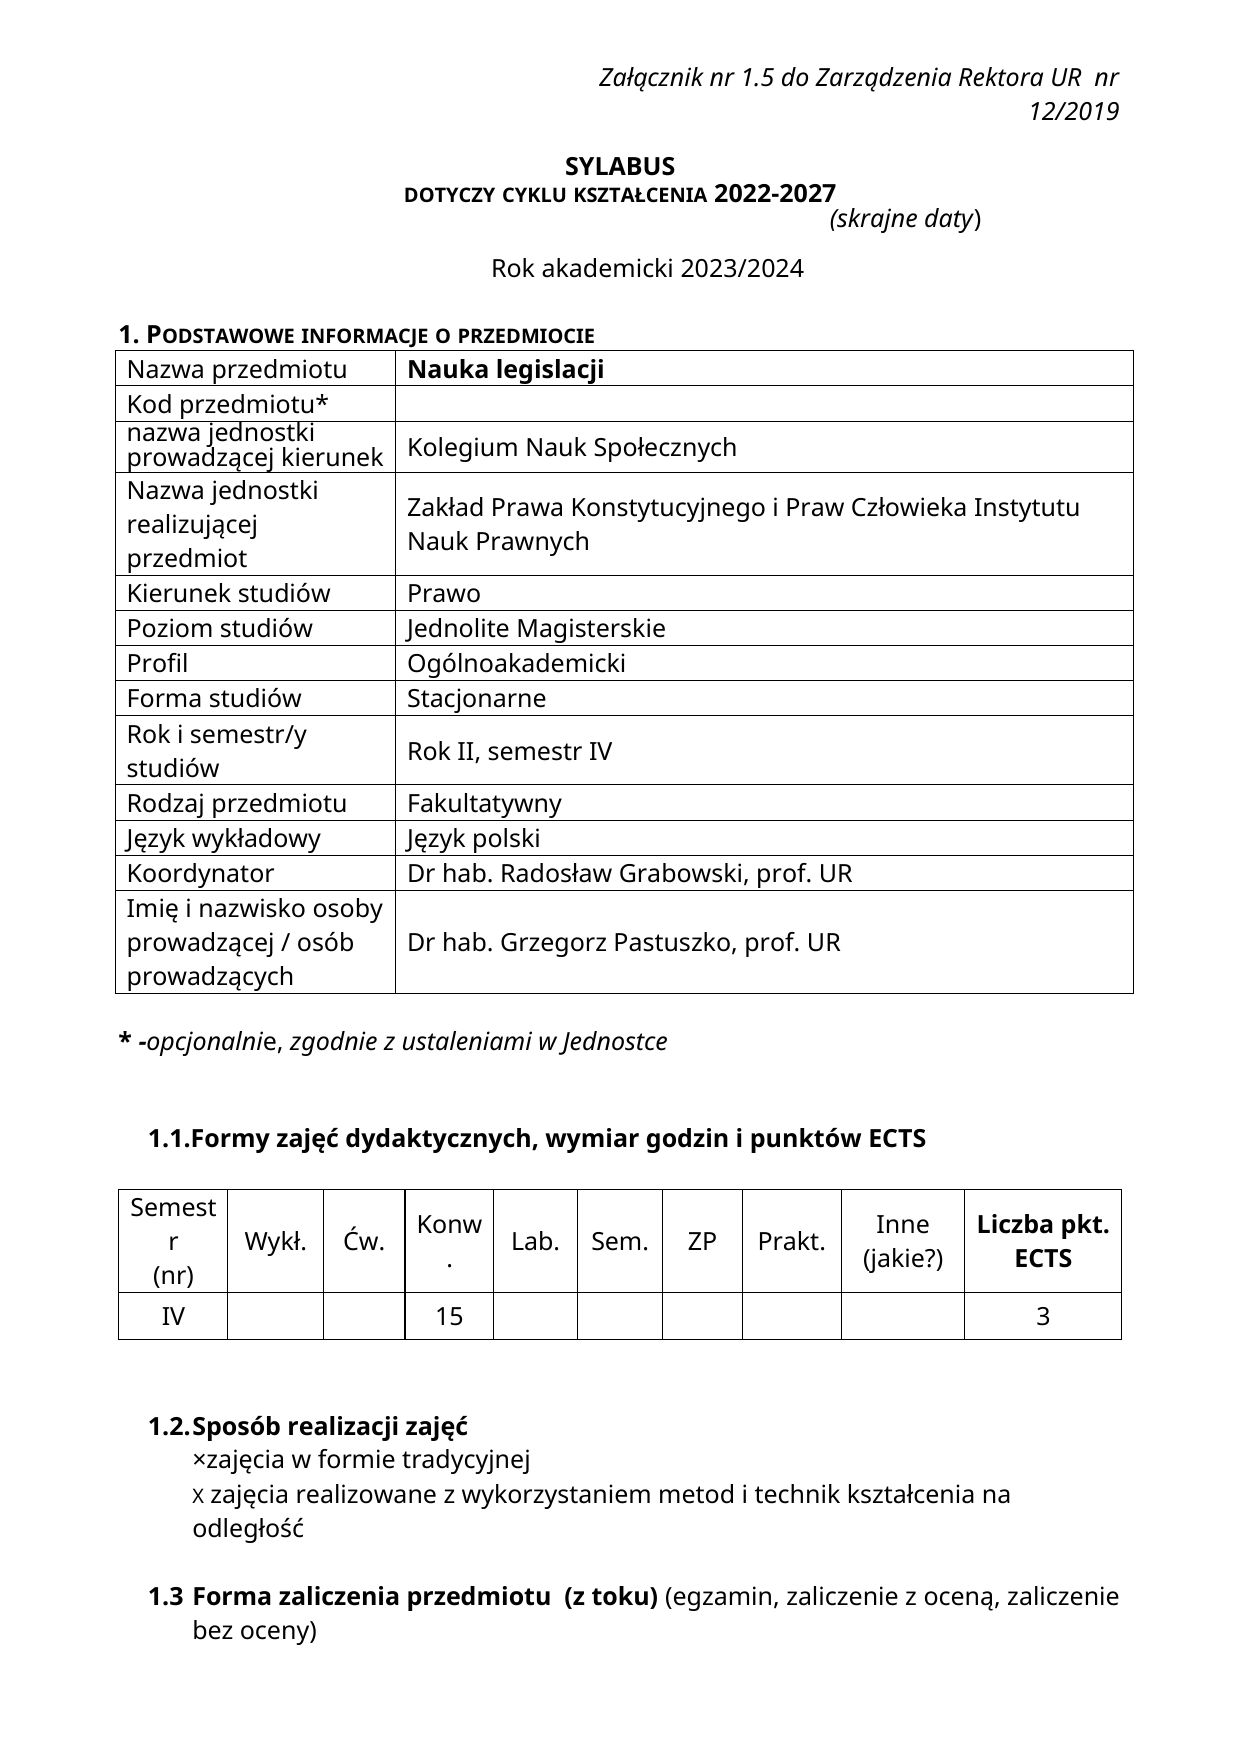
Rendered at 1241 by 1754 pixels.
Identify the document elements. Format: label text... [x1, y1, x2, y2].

text dotyczy cyklu kształcenia 2022-2027 [118, 182, 1122, 207]
table_header Inne (jakie?) [842, 1190, 964, 1292]
text ×zajęcia w formie tradycyjnej [192, 1442, 1122, 1476]
text Rok akademicki 2023/2024 [118, 257, 1122, 282]
table_cell IV [119, 1293, 227, 1339]
table_cell Profil [116, 646, 395, 680]
text Załącznik nr 1.5 do Zarządzenia Rektora UR nr 12/2019 [118, 59, 1122, 127]
table_header Nazwa przedmiotu [116, 351, 395, 385]
table_cell Rok II, semestr IV [396, 716, 1133, 784]
table_header Liczba pkt. ECTS [965, 1190, 1121, 1292]
table_cell Rok i semestr/y studiów [116, 716, 395, 784]
text 1. Podstawowe informacje o przedmiocie [118, 316, 1122, 350]
table_cell 15 [406, 1293, 493, 1339]
table_header ZP [663, 1190, 742, 1292]
text 1.3 Forma zaliczenia przedmiotu (z toku) (egzamin, zaliczenie z oceną, zaliczenie bez oceny) [148, 1578, 1122, 1647]
table_cell Fakultatywny [396, 785, 1133, 819]
table_cell [324, 1293, 404, 1339]
table_cell Dr hab. Radosław Grabowski, prof. UR [396, 856, 1133, 890]
table_cell [842, 1293, 964, 1339]
table_cell Kierunek studiów [116, 576, 395, 610]
text 1.1.Formy zajęć dydaktycznych, wymiar godzin i punktów ECTS [148, 1120, 1122, 1154]
table_cell Kolegium Nauk Społecznych [396, 422, 1133, 472]
table_cell Język wykładowy [116, 821, 395, 854]
text SYLABUS [118, 148, 1122, 182]
text * -opcjonalnie, zgodnie z ustaleniami w Jednostce [118, 1023, 1122, 1057]
table_cell Dr hab. Grzegorz Pastuszko, prof. UR [396, 891, 1133, 993]
table_cell Nazwa jednostki realizującej przedmiot [116, 473, 395, 575]
table_header Wykł. [228, 1190, 323, 1292]
table_cell [743, 1293, 841, 1339]
table_cell Rodzaj przedmiotu [116, 785, 395, 819]
table_header Prakt. [743, 1190, 841, 1292]
table_cell 3 [965, 1293, 1121, 1339]
table_header Sem. [578, 1190, 662, 1292]
table_cell nazwa jednostki prowadzącej kierunek [116, 422, 395, 472]
table_cell [228, 1293, 323, 1339]
table_cell Stacjonarne [396, 681, 1133, 715]
table_header Konw. [406, 1190, 493, 1292]
table_cell Poziom studiów [116, 611, 395, 645]
table_cell Jednolite Magisterskie [396, 611, 1133, 645]
table_header Nauka legislacji [396, 351, 1133, 385]
table_cell [494, 1293, 577, 1339]
text (skrajne daty) [266, 207, 1122, 232]
table_cell Imię i nazwisko osoby prowadzącej / osób prowadzących [116, 891, 395, 993]
table_cell Ogólnoakademicki [396, 646, 1133, 680]
table_cell Kod przedmiotu* [116, 386, 395, 421]
table_cell Język polski [396, 821, 1133, 854]
table_cell [396, 386, 1133, 421]
text x zajęcia realizowane z wykorzystaniem metod i technik kształcenia na odległość [192, 1476, 1122, 1544]
table_header Ćw. [324, 1190, 404, 1292]
text 1.2. Sposób realizacji zajęć [148, 1408, 1122, 1442]
table_cell Zakład Prawa Konstytucyjnego i Praw Człowieka Instytutu Nauk Prawnych [396, 473, 1133, 575]
table_header Semestr (nr) [119, 1190, 227, 1292]
table_header Lab. [494, 1190, 577, 1292]
table_cell Koordynator [116, 856, 395, 890]
table_cell [663, 1293, 742, 1339]
table_cell Prawo [396, 576, 1133, 610]
table_cell [578, 1293, 662, 1339]
table_cell Forma studiów [116, 681, 395, 715]
